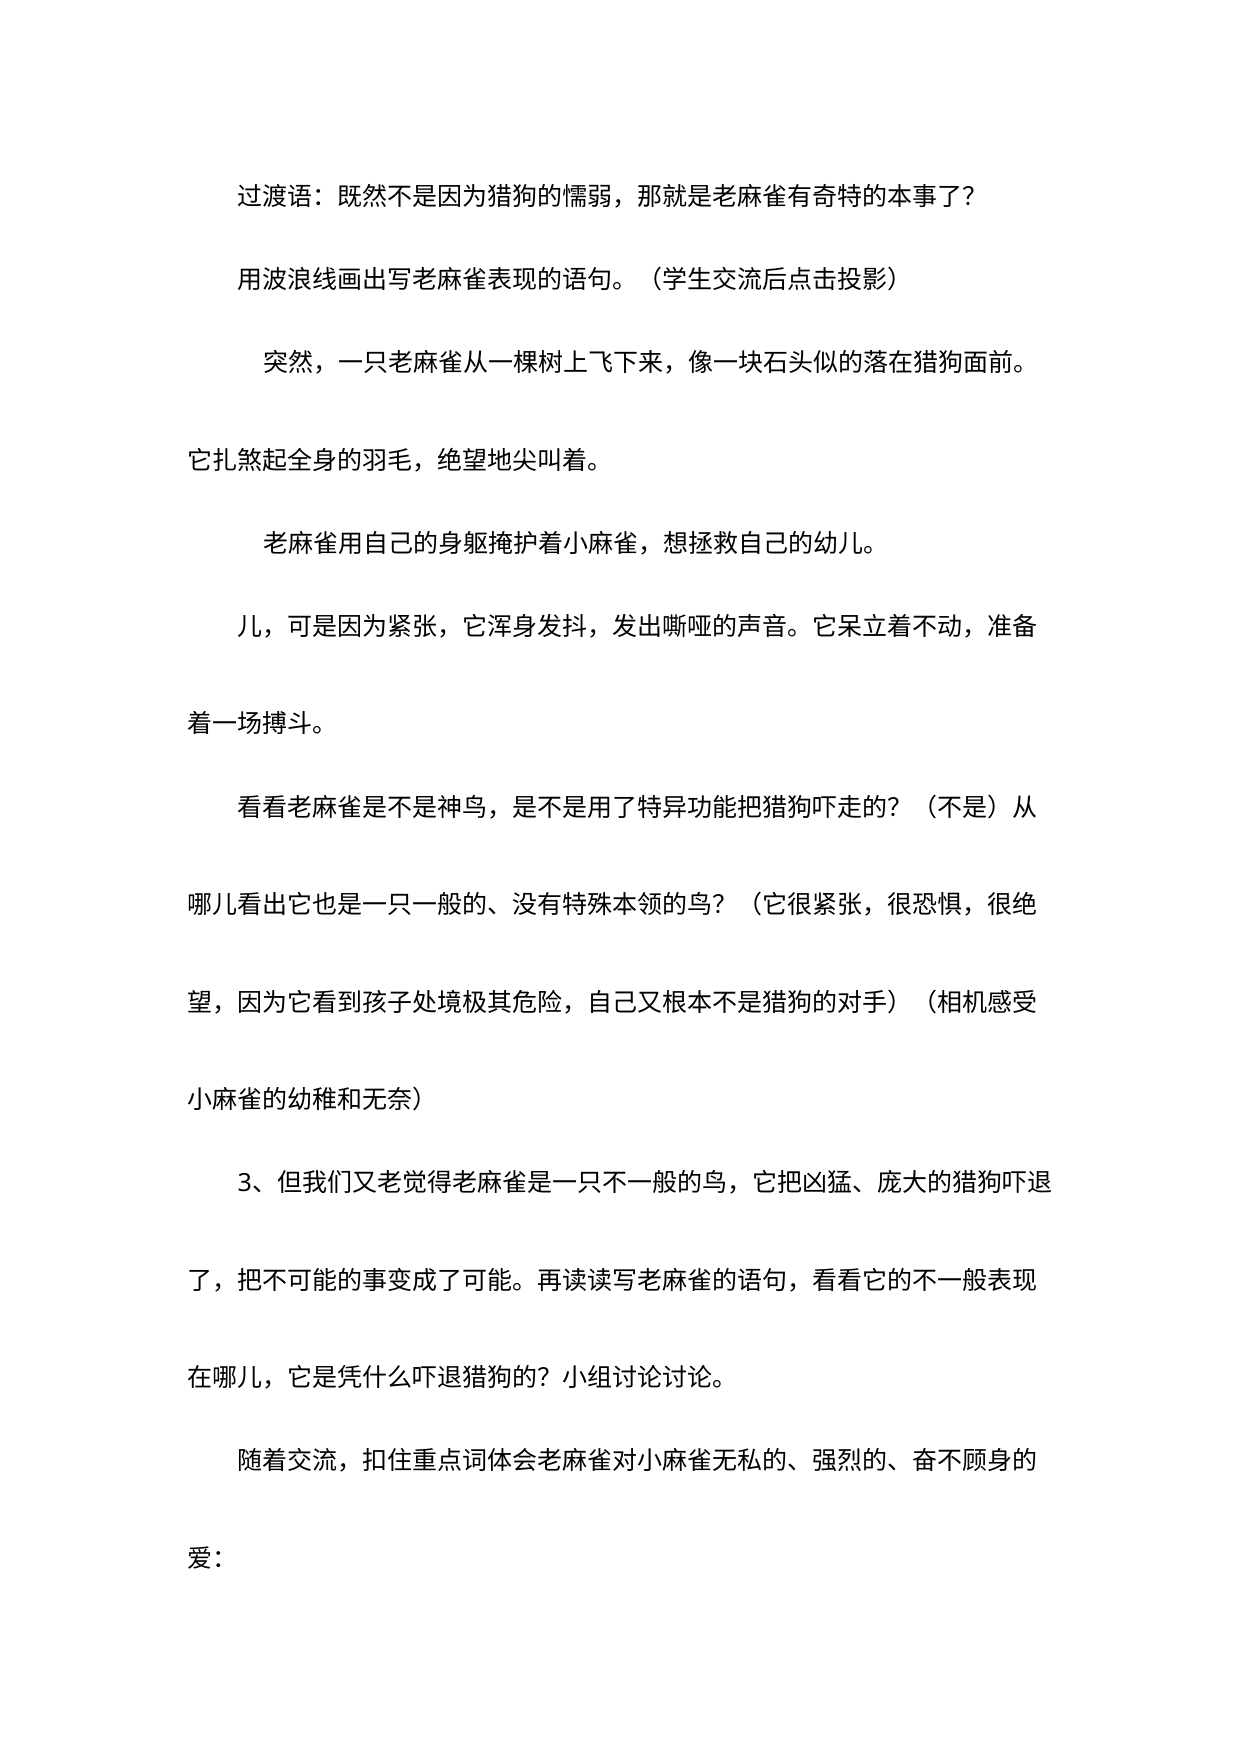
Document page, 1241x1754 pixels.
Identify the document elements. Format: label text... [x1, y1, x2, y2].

text 突然，一只老麻雀从一棵树上飞下来，像一块石头似的落在猎狗面前。它扎煞起全身的羽毛，绝望地尖叫着。 [187, 328, 1053, 491]
text 儿，可是因为紧张，它浑身发抖，发出嘶哑的声音。它呆立着不动，准备着一场搏斗。 [187, 592, 1053, 754]
text 用波浪线画出写老麻雀表现的语句。（学生交流后点击投影） [187, 245, 1053, 310]
text 3、但我们又老觉得老麻雀是一只不一般的鸟，它把凶猛、庞大的猎狗吓退了，把不可能的事变成了可能。再读读写老麻雀的语句，看看它的不一般表现在哪儿，它是凭什么吓退猎狗的？小组讨论讨论。 [187, 1148, 1053, 1408]
text 看看老麻雀是不是神鸟，是不是用了特异功能把猎狗吓走的？（不是）从哪儿看出它也是一只一般的、没有特殊本领的鸟？（它很紧张，很恐惧，很绝望，因为它看到孩子处境极其危险，自己又根本不是猎狗的对手）（相机感受小麻雀的幼稚和无奈） [187, 773, 1053, 1130]
text 过渡语：既然不是因为猎狗的懦弱，那就是老麻雀有奇特的本事了？ [187, 162, 1053, 227]
text 老麻雀用自己的身躯掩护着小麻雀，想拯救自己的幼儿。 [187, 509, 1053, 574]
text 随着交流，扣住重点词体会老麻雀对小麻雀无私的、强烈的、奋不顾身的爱： [187, 1426, 1053, 1589]
